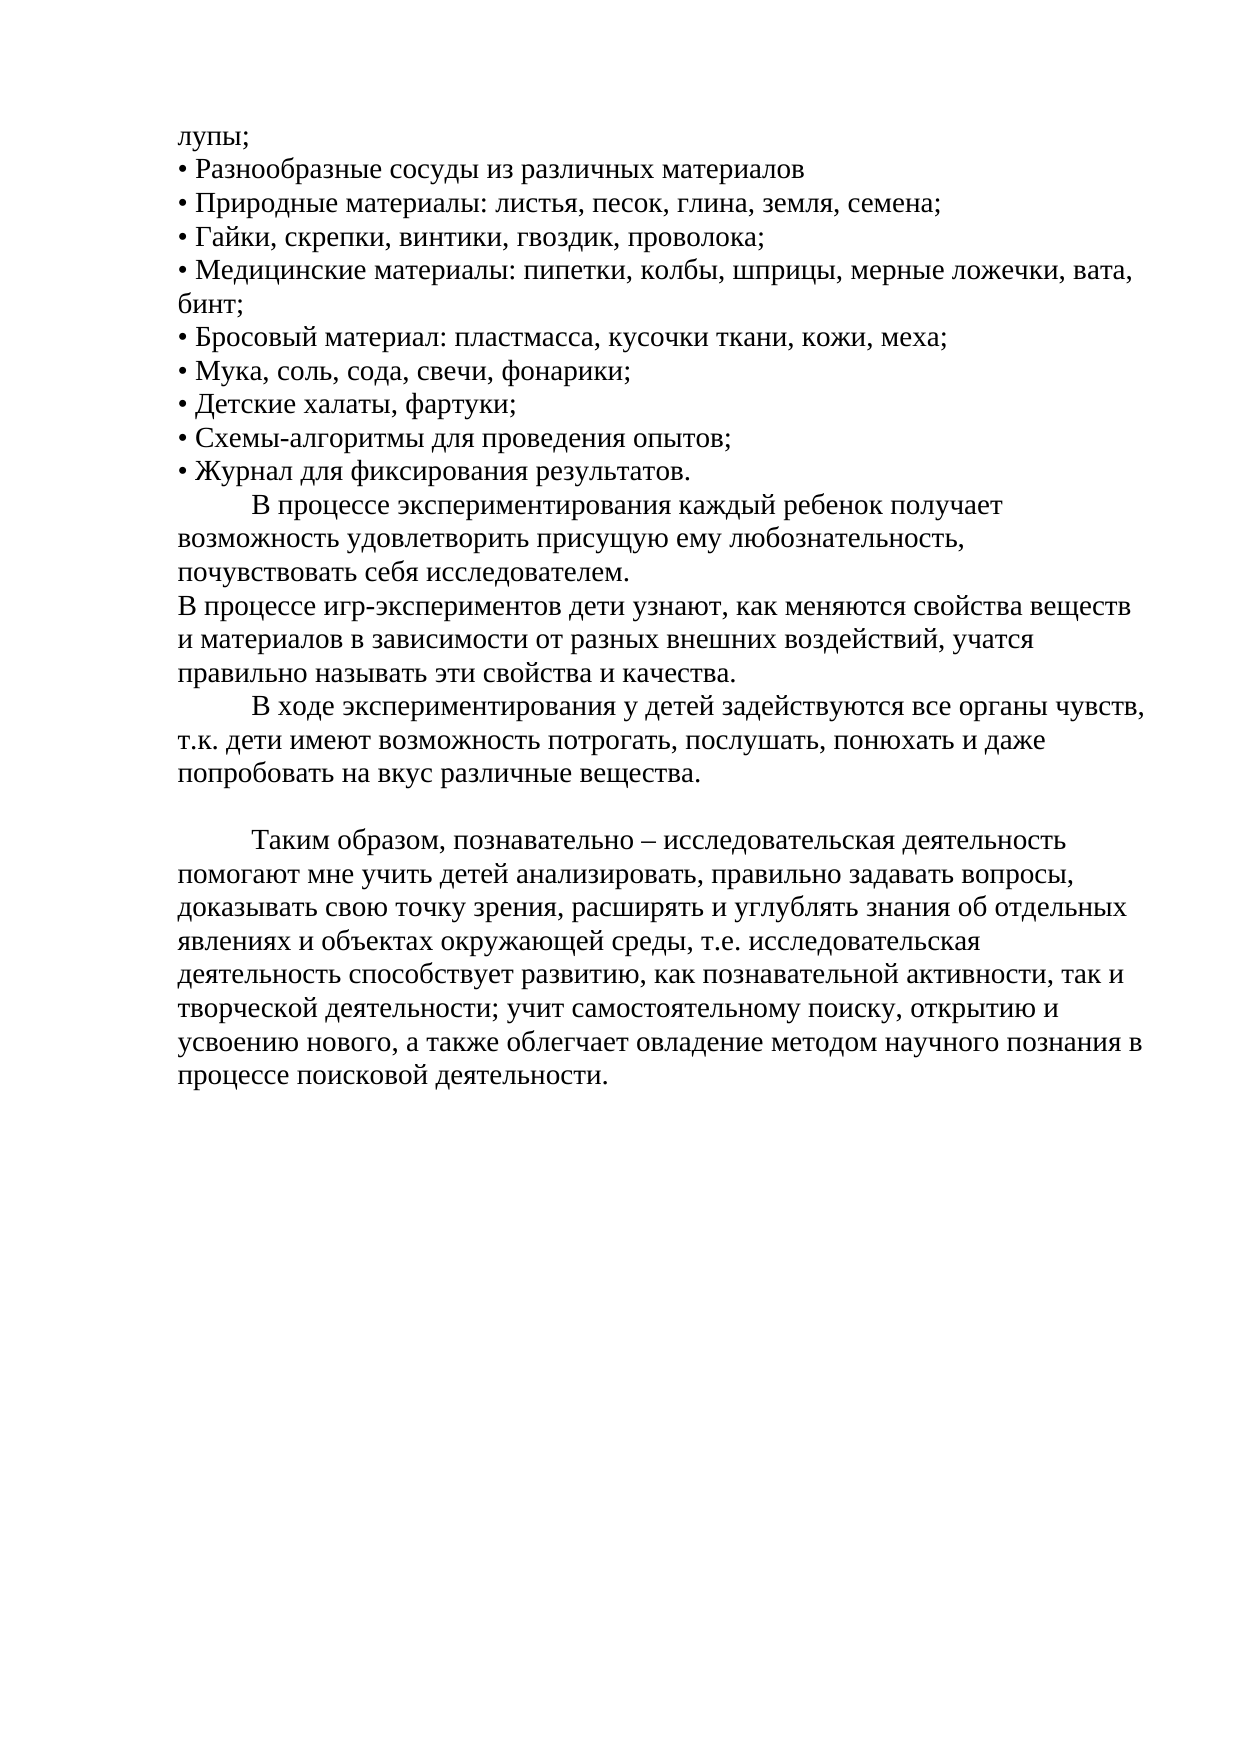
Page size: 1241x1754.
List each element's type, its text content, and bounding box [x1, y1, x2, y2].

text Таким образом, познавательно – исследовательская деятельность помогают мне учить детей анализировать, правильно задавать вопросы, доказывать свою точку зрения, расширять и углублять знания об отдельных явлениях и объектах окружающей среды, т.е. исследовательская деятельность способствует развитию, как познавательной активности, так и творческой деятельности; учит самостоятельному поиску, открытию и усвоению нового, а также облегчает овладение методом научного познания в процессе поисковой деятельности. [177, 822, 1152, 1091]
text В процессе экспериментирования каждый ребенок получает возможность удовлетворить присущую ему любознательность, почувствовать себя исследователем. В процессе игр-экспериментов дети узнают, как меняются свойства веществ и материалов в зависимости от разных внешних воздействий, учатся правильно называть эти свойства и качества. [177, 487, 1152, 688]
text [177, 118, 1152, 487]
text В ходе экспериментирования у детей задействуются все органы чувств, т.к. дети имеют возможность потрогать, послушать, понюхать и даже попробовать на вкус различные вещества. [177, 688, 1152, 789]
